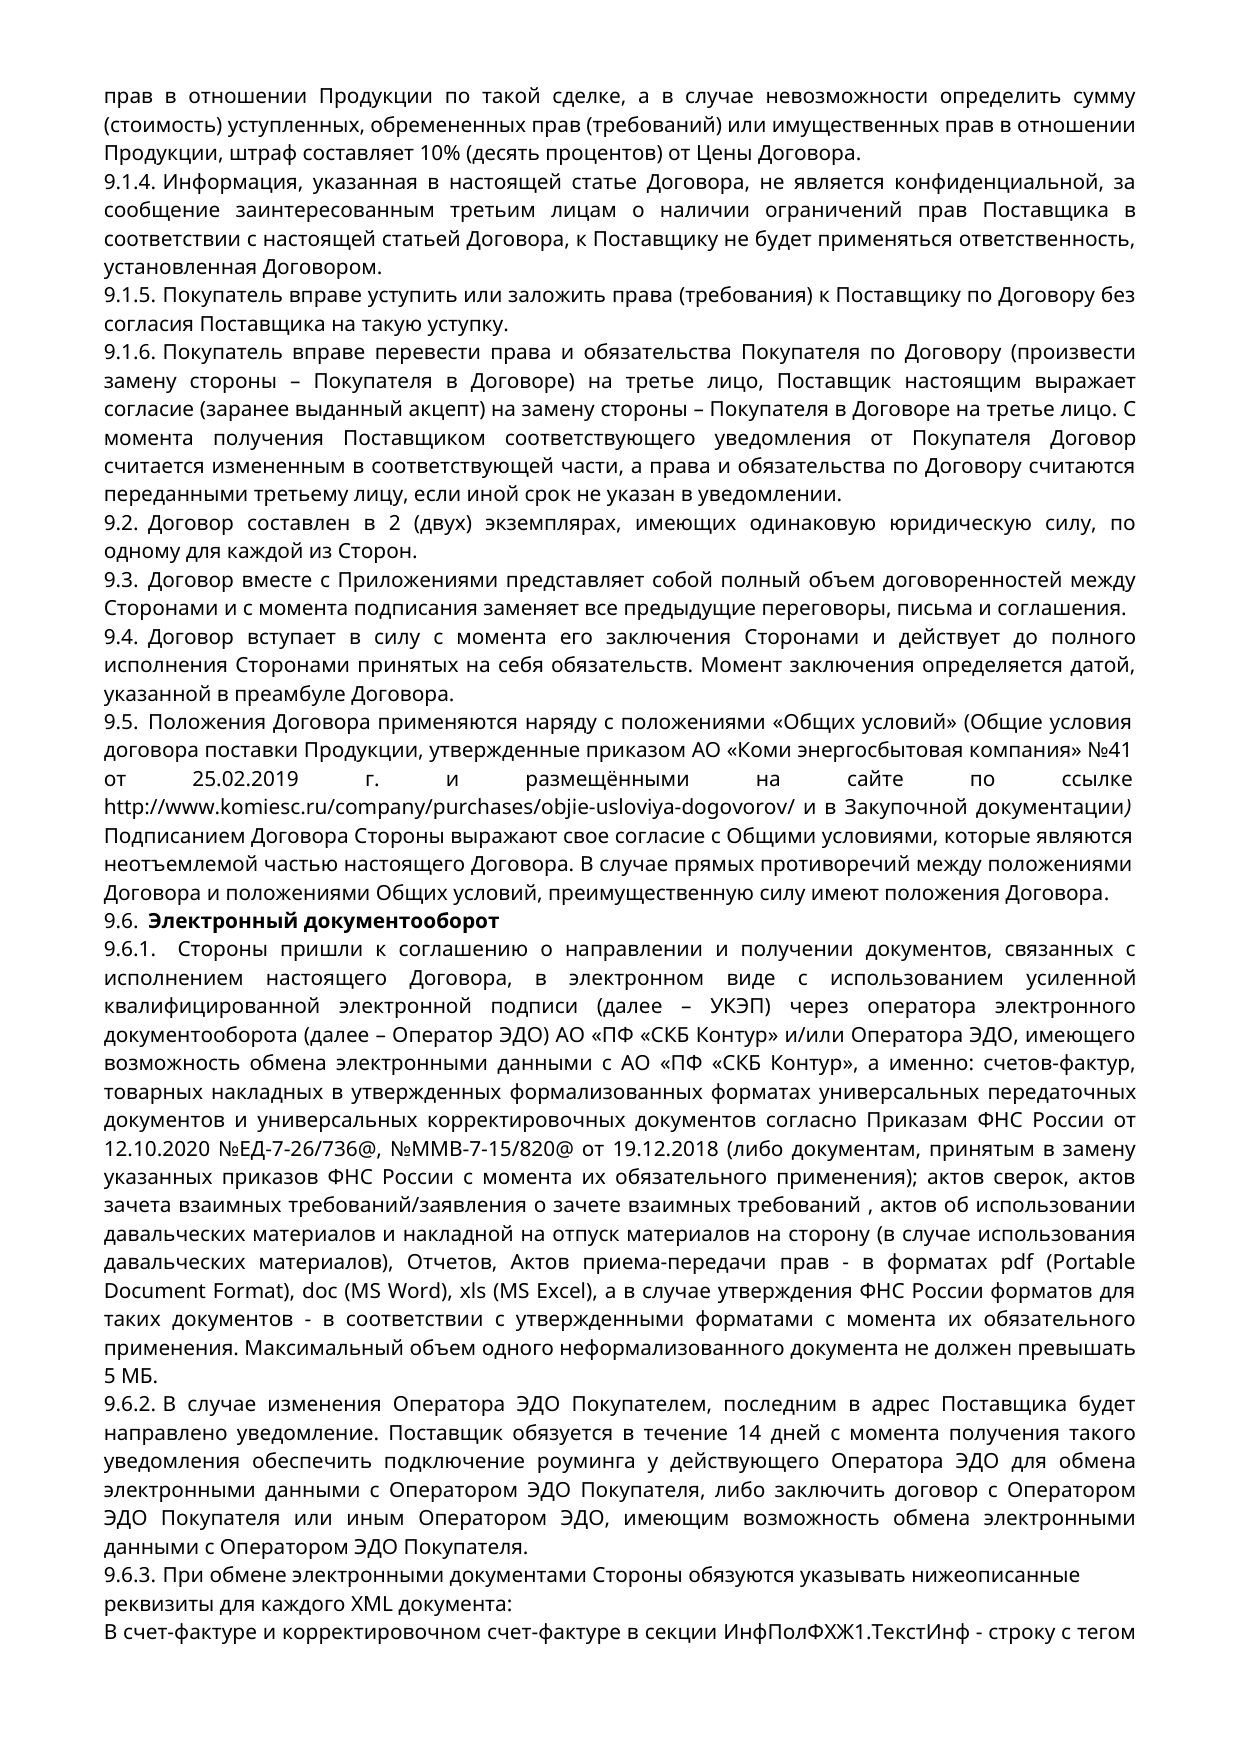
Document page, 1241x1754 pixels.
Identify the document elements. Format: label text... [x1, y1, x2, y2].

list Покупатель вправе уступить или заложить права (требования) к Поставщику по Договору без согласия Поставщика на такую уступку. [103, 281, 1137, 337]
list Стороны пришли к соглашению о направлении и получении документов, связанных с исполнением настоящего Договора, в электронном виде с использованием усиленной квалифицированной электронной подписи (далее – УКЭП) через оператора электронного документооборота (далее – Оператор ЭДО) АО «ПФ «СКБ Контур» и/или Оператора ЭДО, имеющего возможность обмена электронными данными с АО «ПФ «СКБ Контур», а именно: счетов-фактур, товарных накладных в утвержденных формализованных форматах универсальных передаточных документов и универсальных корректировочных документов согласно Приказам ФНС России от 12.10.2020 №ЕД-7-26/736@, №ММВ-7-15/820@ от 19.12.2018 (либо документам, принятым в замену указанных приказов ФНС России с момента их обязательного применения); актов сверок, актов зачета взаимных требований/заявления о зачете взаимных требований , актов об использовании давальческих материалов и накладной на отпуск материалов на сторону (в случае использования давальческих материалов), Отчетов, Актов приема-передачи прав - в форматах pdf (Portable Document Format), doc (MS Word), xls (MS Excel), а в случае утверждения ФНС России форматов для таких документов - в соответствии с утвержденными форматами с момента их обязательного применения. Максимальный объем одного неформализованного документа не должен превышать 5 МБ. [103, 934, 1137, 1389]
list Договор вместе с Приложениями представляет собой полный объем договоренностей между Сторонами и с момента подписания заменяет все предыдущие переговоры, письма и соглашения. [103, 565, 1137, 622]
list При обмене электронными документами Стороны обязуются указывать нижеописанные реквизиты для каждого XML документа: [103, 1560, 1137, 1617]
list Договор вступает в силу с момента его заключения Сторонами и действует до полного исполнения Сторонами принятых на себя обязательств. Момент заключения определяется датой, указанной в преамбуле Договора. [103, 622, 1137, 707]
list Положения Договора применяются наряду с положениями «Общих условий» (Общие условия договора поставки Продукции, утвержденные приказом АО «Коми энергосбытовая компания» №41 от 25.02.2019 г. и размещёнными на сайте по ссылке http://www.komiesc.ru/company/purchases/objie-usloviya-dogovorov/ и в Закупочной документации) Подписанием Договора Стороны выражают свое согласие с Общими условиями, которые являются неотъемлемой частью настоящего Договора. В случае прямых противоречий между положениями Договора и положениями Общих условий, преимущественную силу имеют положения Договора. [103, 707, 1133, 906]
list Электронный документооборот [103, 906, 1137, 934]
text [103, 1617, 1137, 1646]
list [103, 81, 1137, 167]
list Информация, указанная в настоящей статье Договора, не является конфиденциальной, за сообщение заинтересованным третьим лицам о наличии ограничений прав Поставщика в соответствии с настоящей статьей Договора, к Поставщику не будет применяться ответственность, установленная Договором. [103, 167, 1137, 281]
list Покупатель вправе перевести права и обязательства Покупателя по Договору (произвести замену стороны – Покупателя в Договоре) на третье лицо, Поставщик настоящим выражает согласие (заранее выданный акцепт) на замену стороны – Покупателя в Договоре на третье лицо. С момента получения Поставщиком соответствующего уведомления от Покупателя Договор считается измененным в соответствующей части, а права и обязательства по Договору считаются переданными третьему лицу, если иной срок не указан в уведомлении. [103, 337, 1137, 508]
list В случае изменения Оператора ЭДО Покупателем, последним в адрес Поставщика будет направлено уведомление. Поставщик обязуется в течение 14 дней с момента получения такого уведомления обеспечить подключение роуминга у действующего Оператора ЭДО для обмена электронными данными с Оператором ЭДО Покупателя, либо заключить договор с Оператором ЭДО Покупателя или иным Оператором ЭДО, имеющим возможность обмена электронными данными с Оператором ЭДО Покупателя. [103, 1389, 1137, 1560]
list Договор составлен в 2 (двух) экземплярах, имеющих одинаковую юридическую силу, по одному для каждой из Сторон. [103, 508, 1137, 565]
